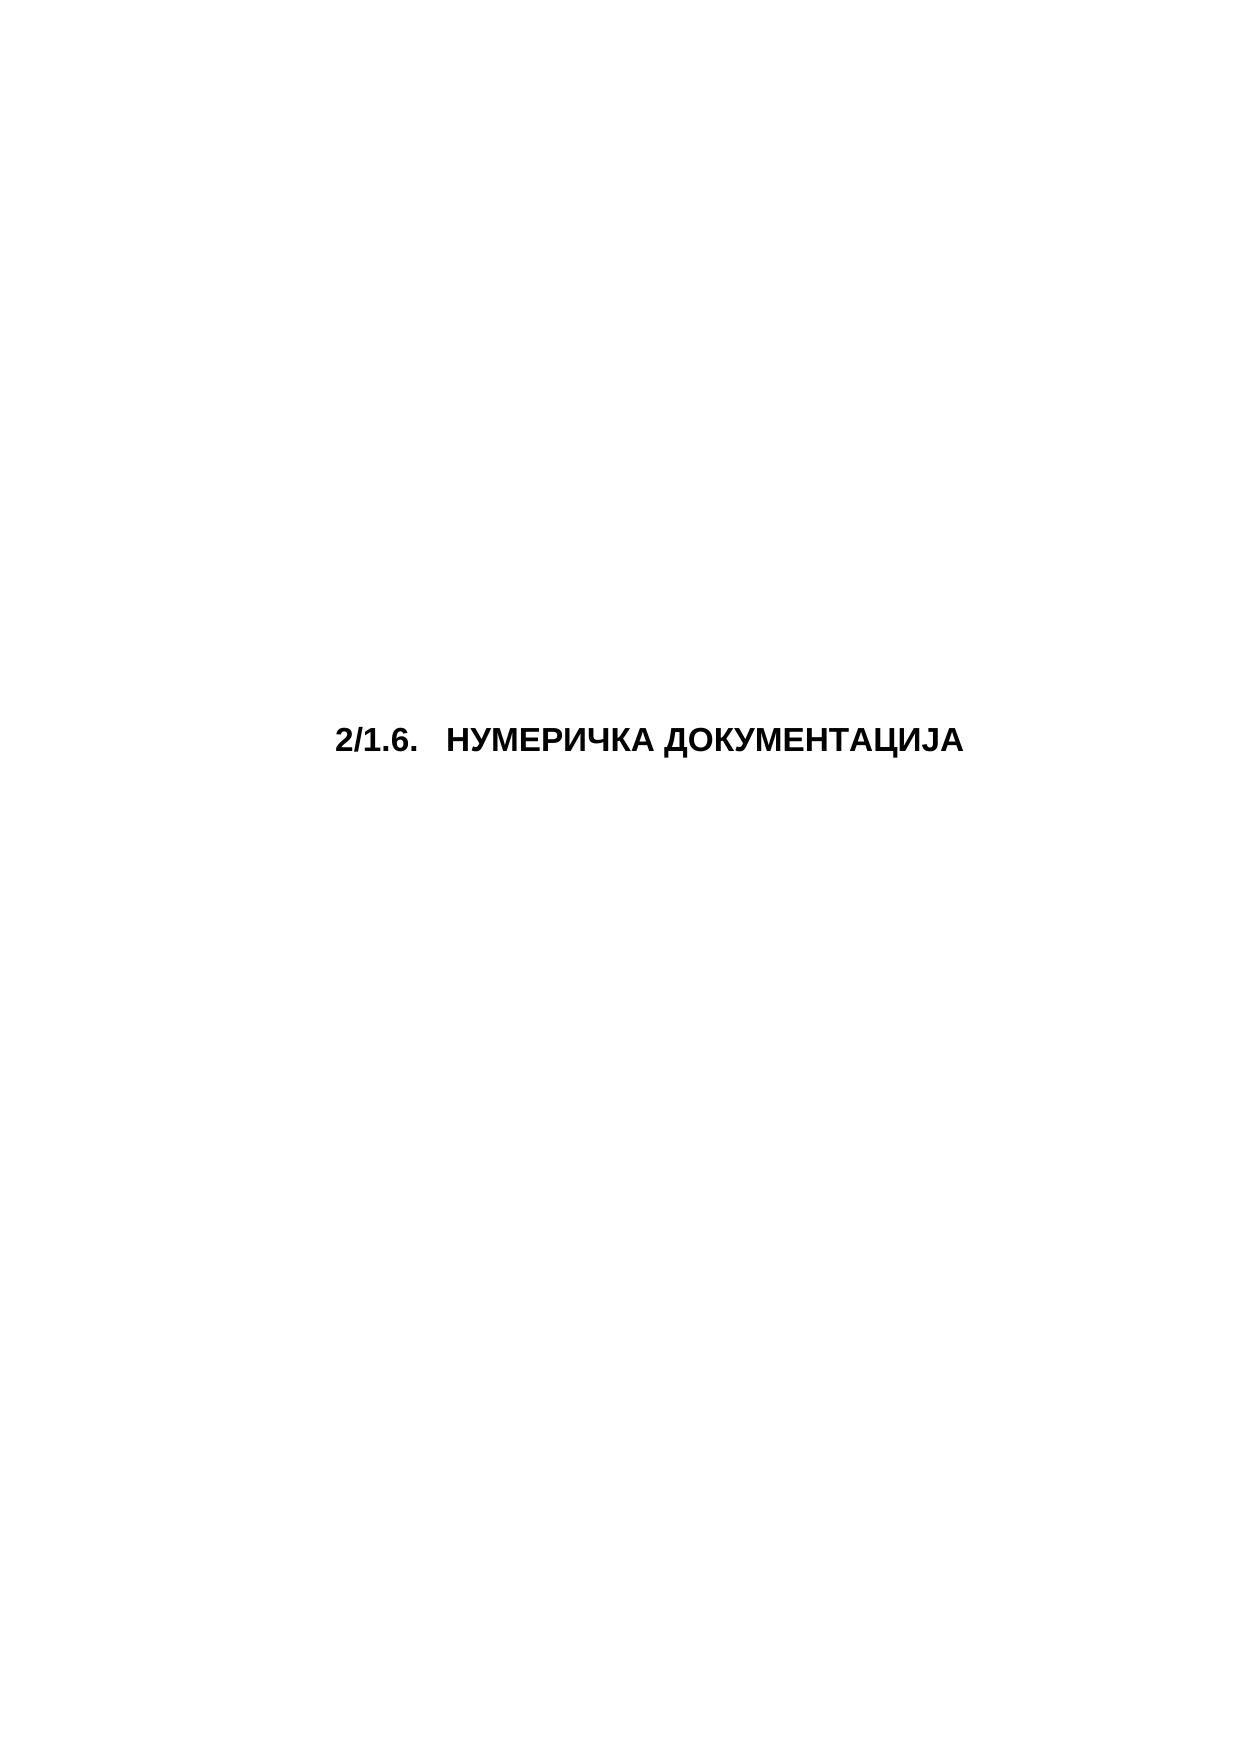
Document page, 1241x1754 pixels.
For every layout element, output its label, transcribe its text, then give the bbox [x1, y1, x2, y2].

text 2/1.6. НУМЕРИЧКА ДОКУМЕНТАЦИЈА [148, 720, 1152, 758]
